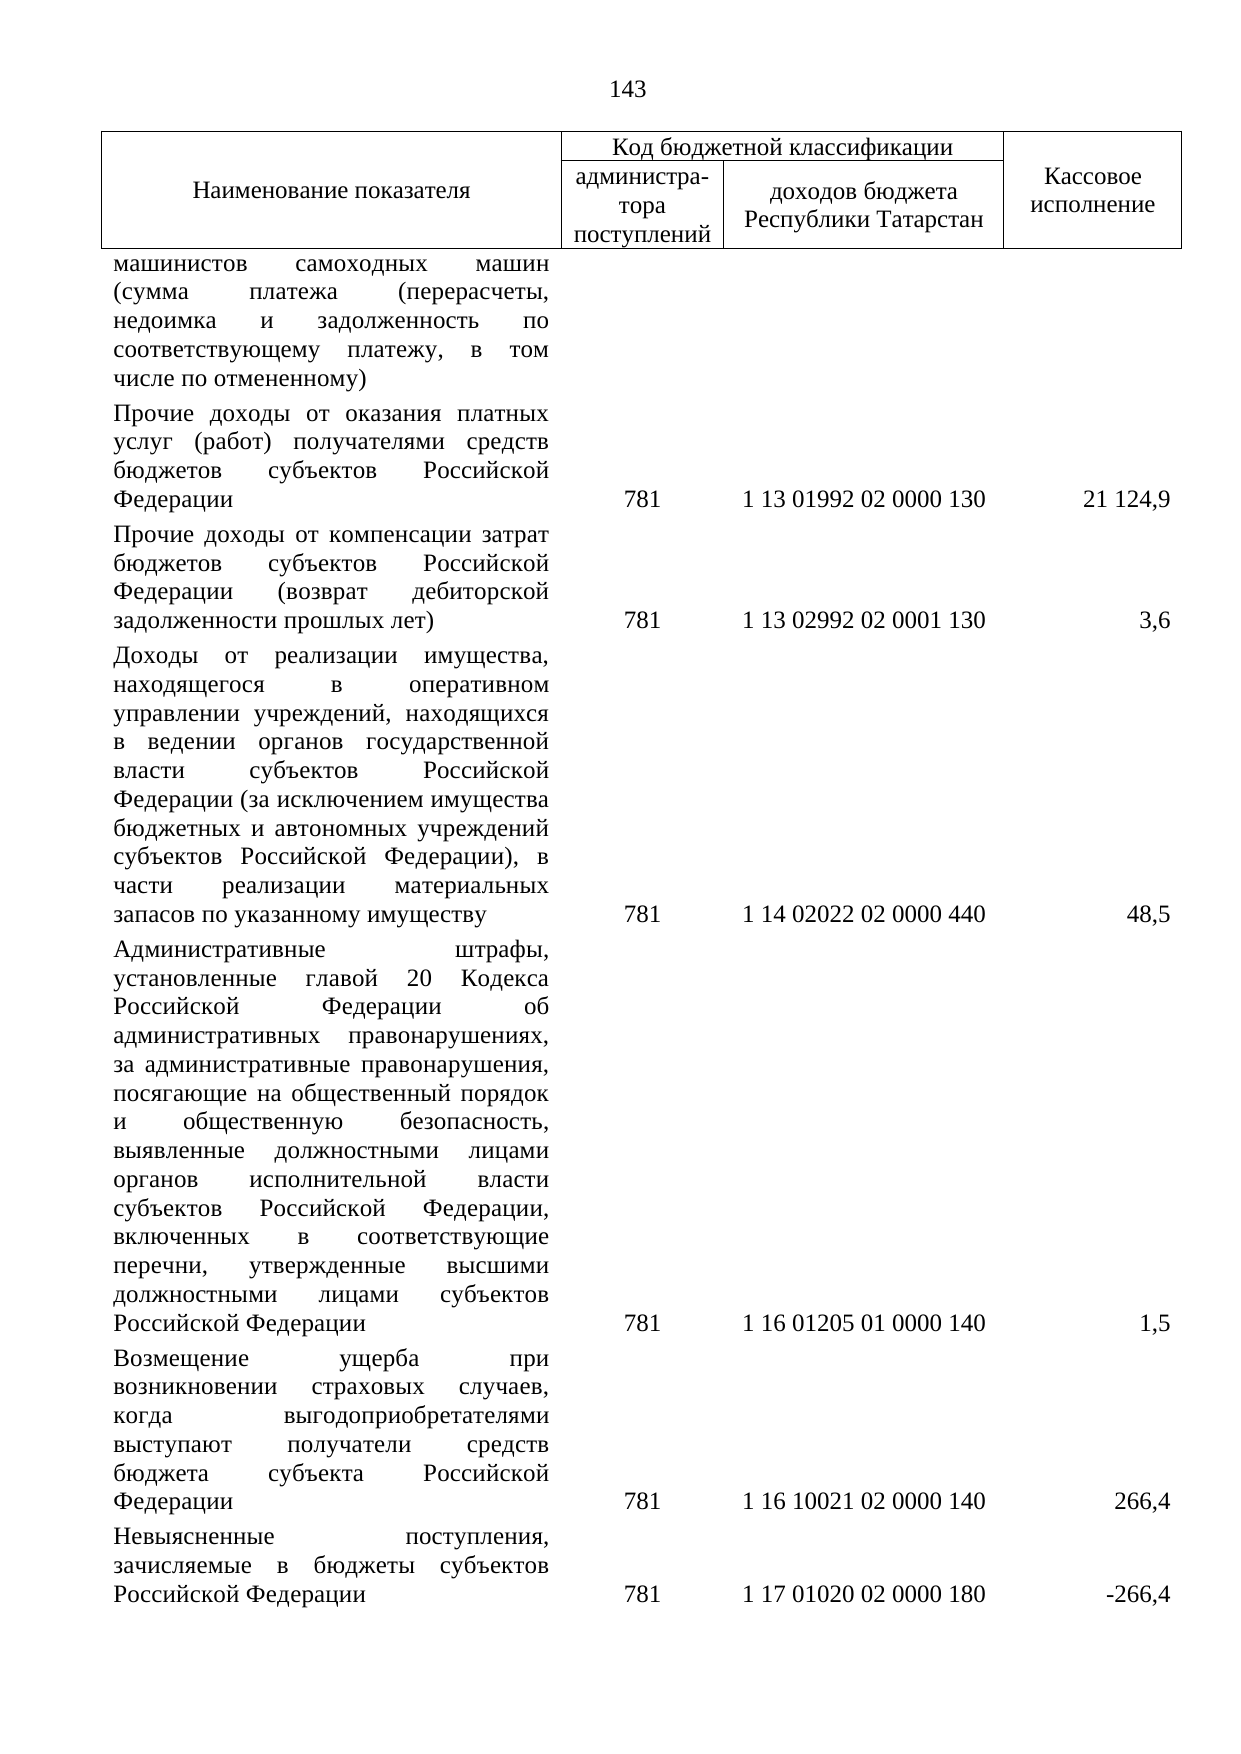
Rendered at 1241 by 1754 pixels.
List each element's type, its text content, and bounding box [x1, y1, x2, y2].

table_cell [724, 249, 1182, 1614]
table_cell доходов бюджета Республики Татарстан [724, 161, 1003, 248]
table_header Наименование показателя [102, 132, 561, 248]
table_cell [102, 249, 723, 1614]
table_header Код бюджетной классификации [562, 132, 1003, 160]
table_cell администра-тора поступлений [562, 161, 723, 248]
table_header Кассовое исполнение [1004, 132, 1181, 248]
